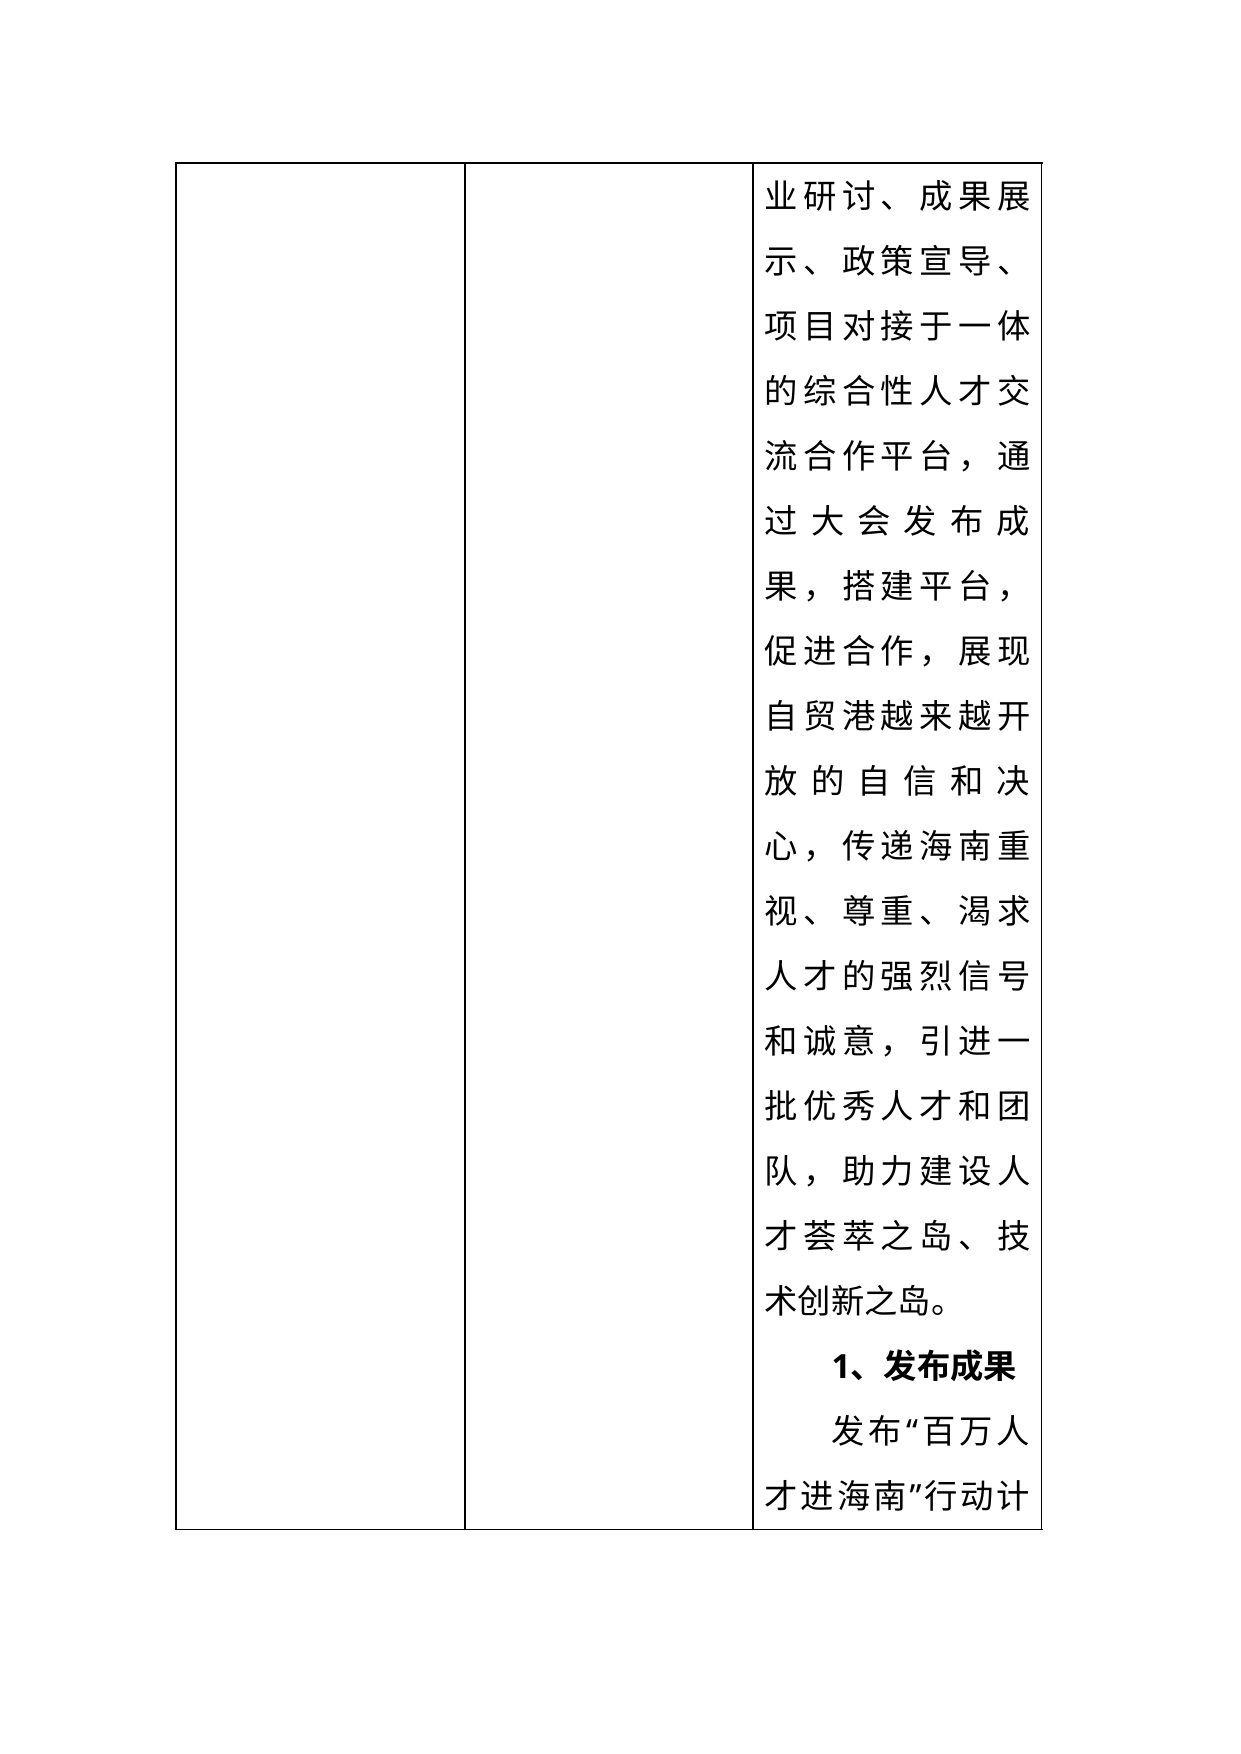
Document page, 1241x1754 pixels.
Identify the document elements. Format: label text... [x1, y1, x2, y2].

table_cell ★ [466, 164, 752, 1528]
table_cell 1 [177, 164, 464, 1528]
